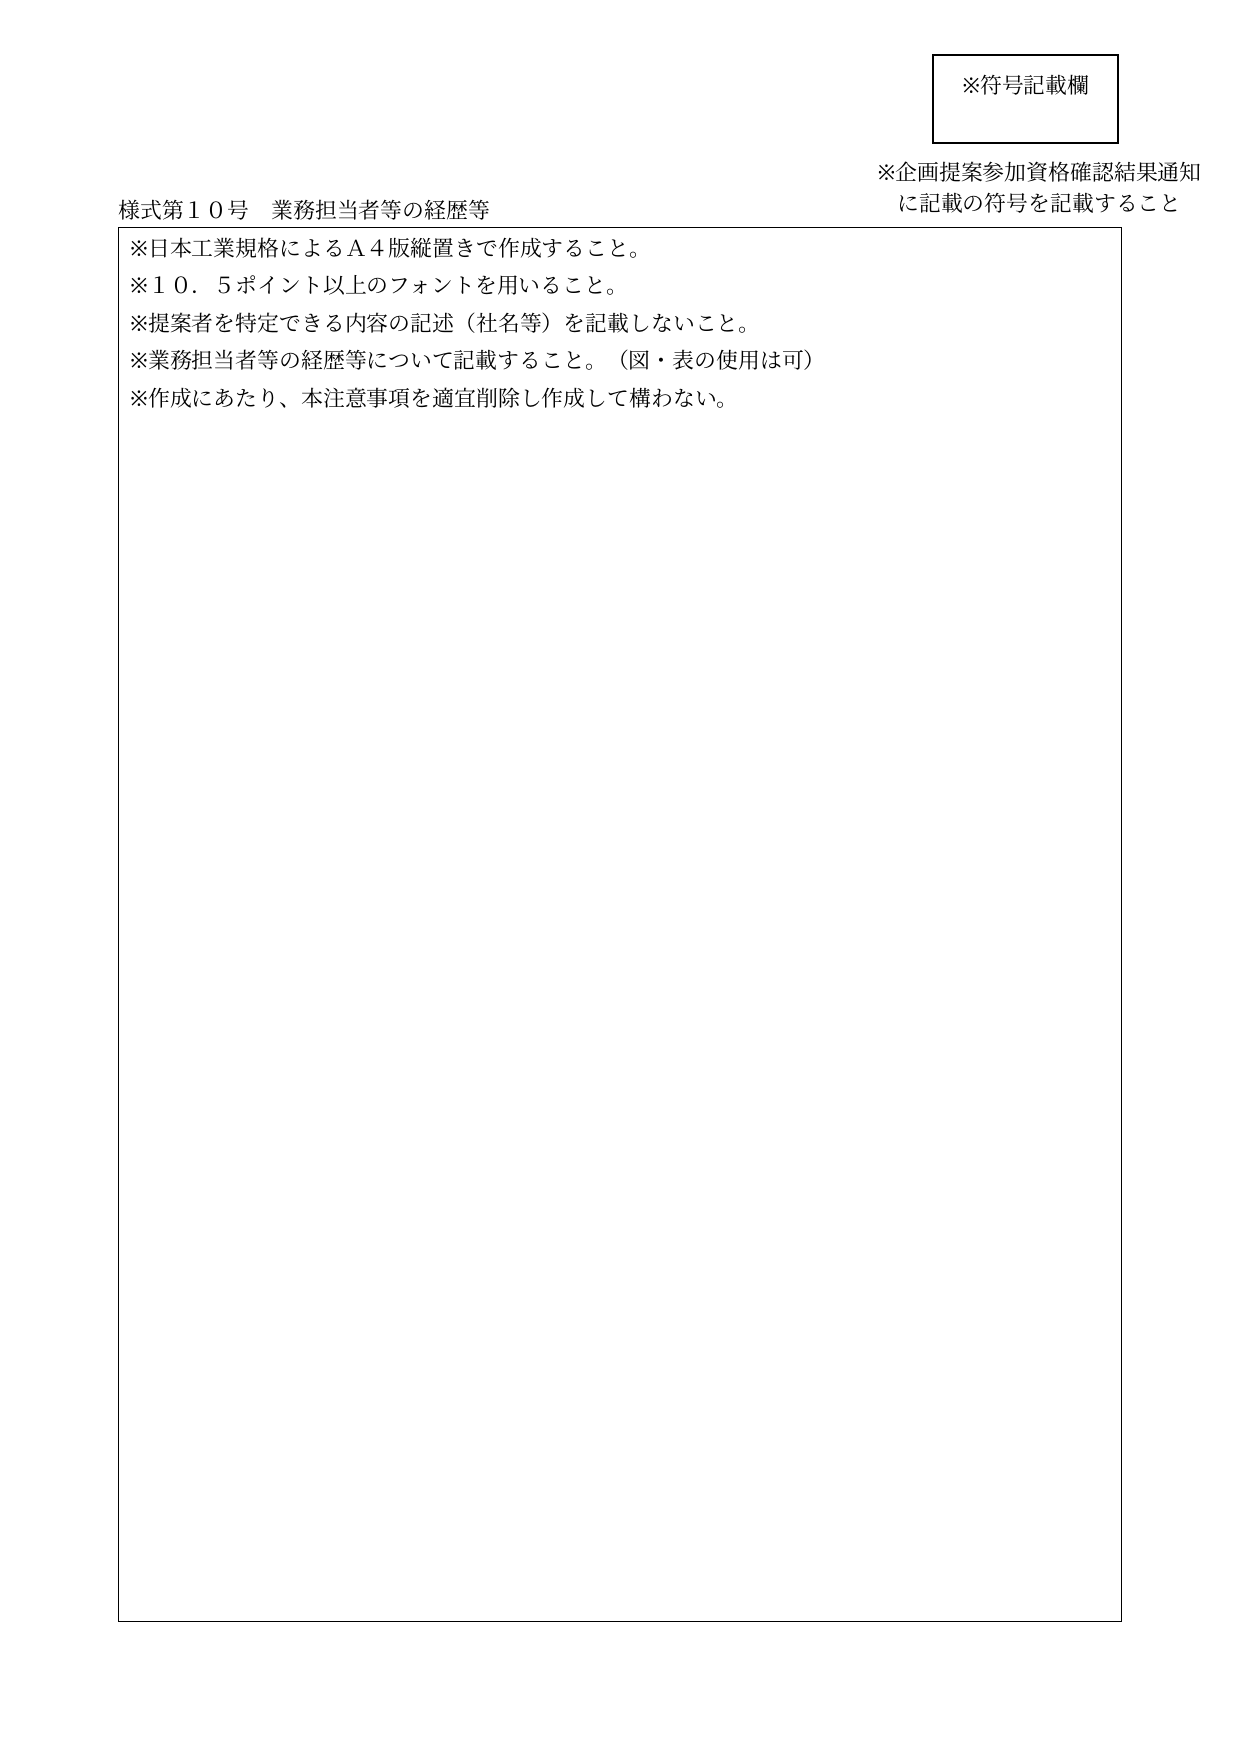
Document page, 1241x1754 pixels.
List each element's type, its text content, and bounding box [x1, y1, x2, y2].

text 様式第１０号 業務担当者等の経歴等 [118, 190, 1122, 227]
table_header ※日本工業規格によるＡ４版縦置きで作成すること。 ※１０．５ポイント以上のフォントを用いること。 ※提案者を特定できる内容の記述（社名等）を記載しないこと。 ※業務担当者等の経歴等について記載すること。（図・表の使用は可） ※作成にあたり、本注意事項を適宜削除し作成して構わない。 [119, 228, 1121, 1621]
